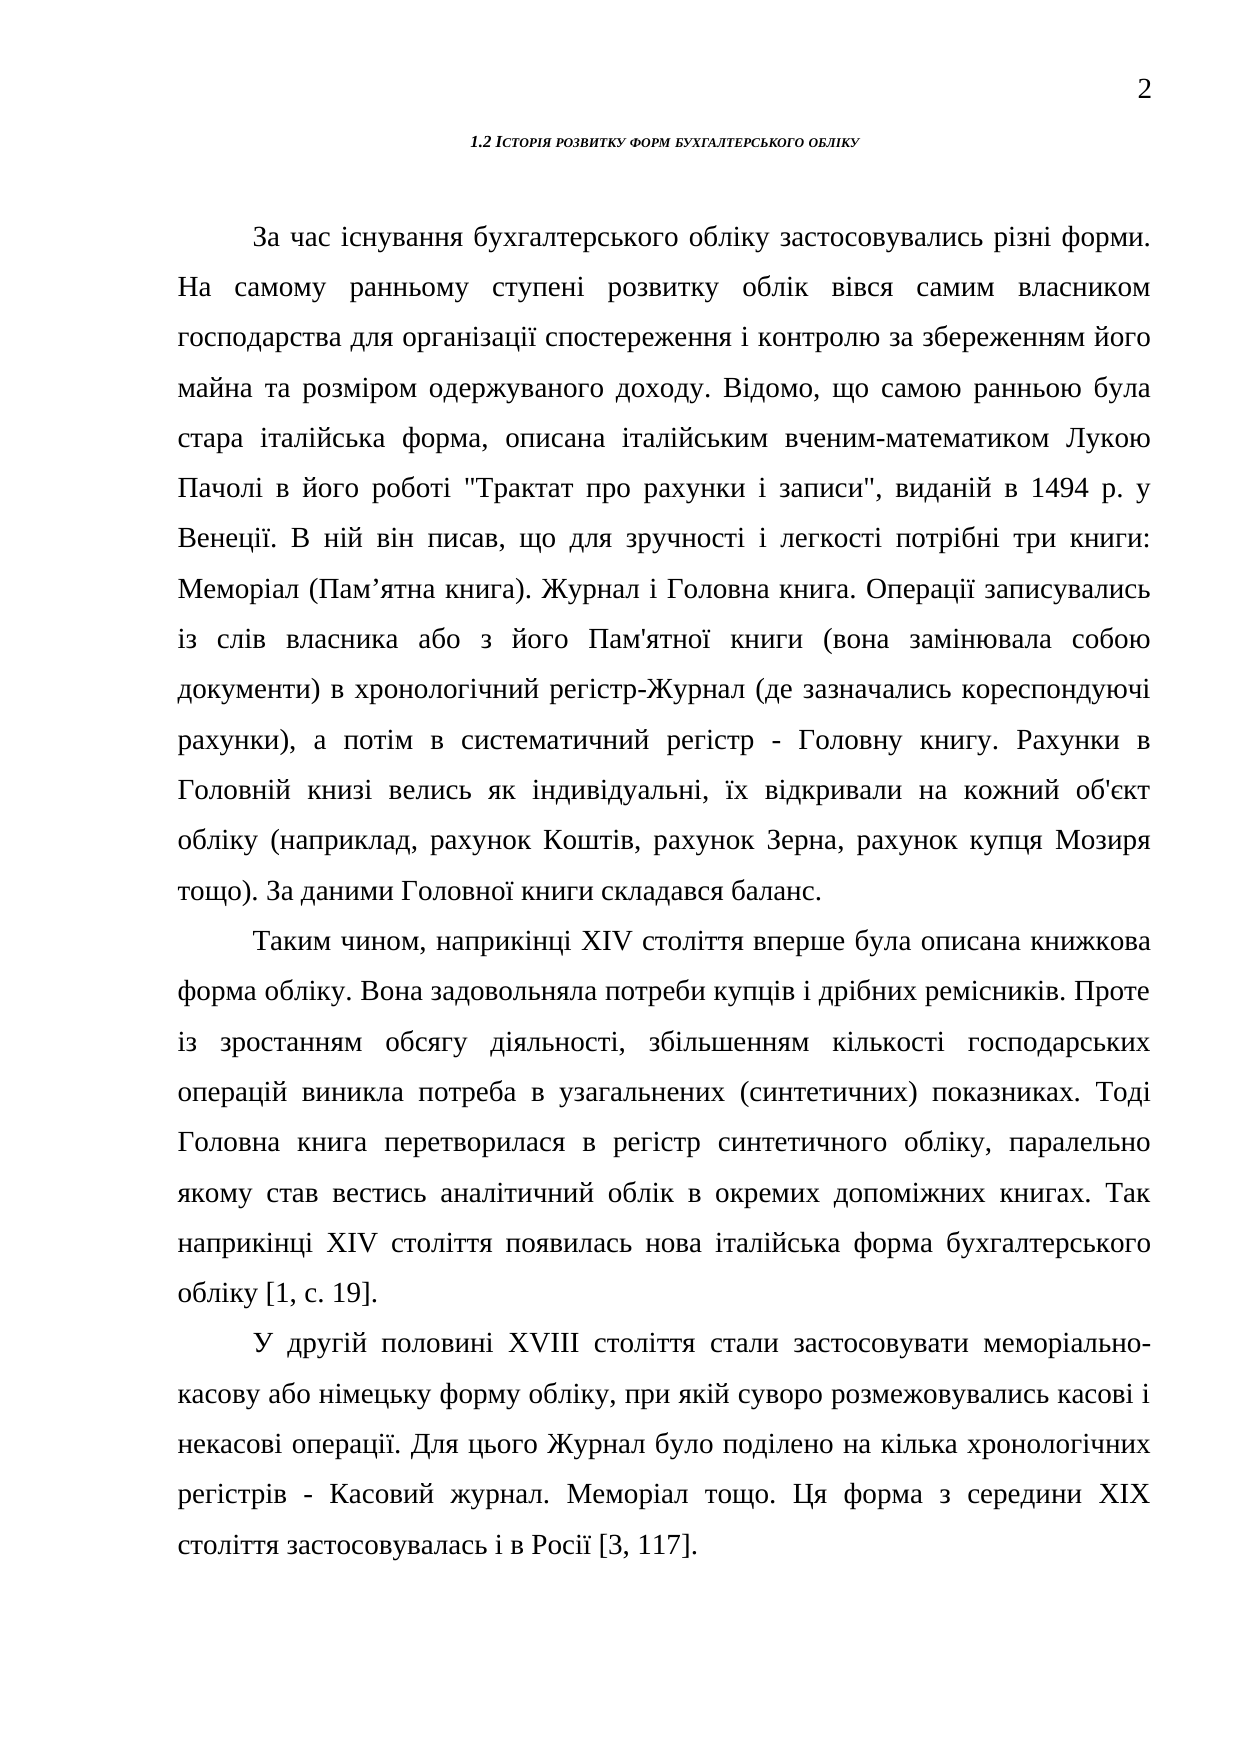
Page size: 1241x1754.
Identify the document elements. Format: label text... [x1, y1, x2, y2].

text Таким чином, наприкінці XIV століття вперше була описана книжкова форма обліку. Вона задовольняла потреби купців і дрібних ремісників. Проте із зростанням обсягу діяльності, збільшенням кількості господарських операцій виникла потреба в узагальнених (синтетичних) показниках. Тоді Головна книга перетворилася в регістр синтетичного обліку, паралельно якому став вестись аналітичний облік в окремих допоміжних книгах. Так наприкінці XIV століття появилась нова італійська форма бухгалтерського обліку [1, с. 19]. [177, 923, 1152, 1309]
text У другій половині XVIII століття стали застосовувати меморіально-касову або німецьку форму обліку, при якій суворо розмежовувались касові і некасові операції. Для цього Журнал було поділено на кілька хронологічних регістрів - Касовий журнал. Меморіал тощо. Ця форма з середини XIX століття застосовувалась і в Росії [3, 117]. [177, 1326, 1152, 1560]
text За час існування бухгалтерського обліку застосовувались різні форми. На самому ранньому ступені розвитку облік вівся самим власником господарства для організації спостереження і контролю за збереженням його майна та розміром одержуваного доходу. Відомо, що самою ранньою була стара італійська форма, описана італійським вченим-математиком Лукою Пачолі в його роботі "Трактат про рахунки і записи", виданій в 1494 р. у Венеції. В ній він писав, що для зручності і легкості потрібні три книги: Меморіал (Пам’ятна книга). Журнал і Головна книга. Операції записувались із слів власника або з його Пам'ятної книги (вона замінювала собою документи) в хронологічний регістр-Журнал (де зазначались кореспондуючі рахунки), а потім в систематичний регістр - Головну книгу. Рахунки в Головній книзі велись як індивідуальні, їх відкривали на кожний об'єкт обліку (наприклад, рахунок Коштів, рахунок Зерна, рахунок купця Мозиря тощо). За даними Головної книги складався баланс. [177, 219, 1152, 906]
subtitle 1.2 Історія розвитку форм бухгалтерського обліку [177, 118, 1152, 152]
